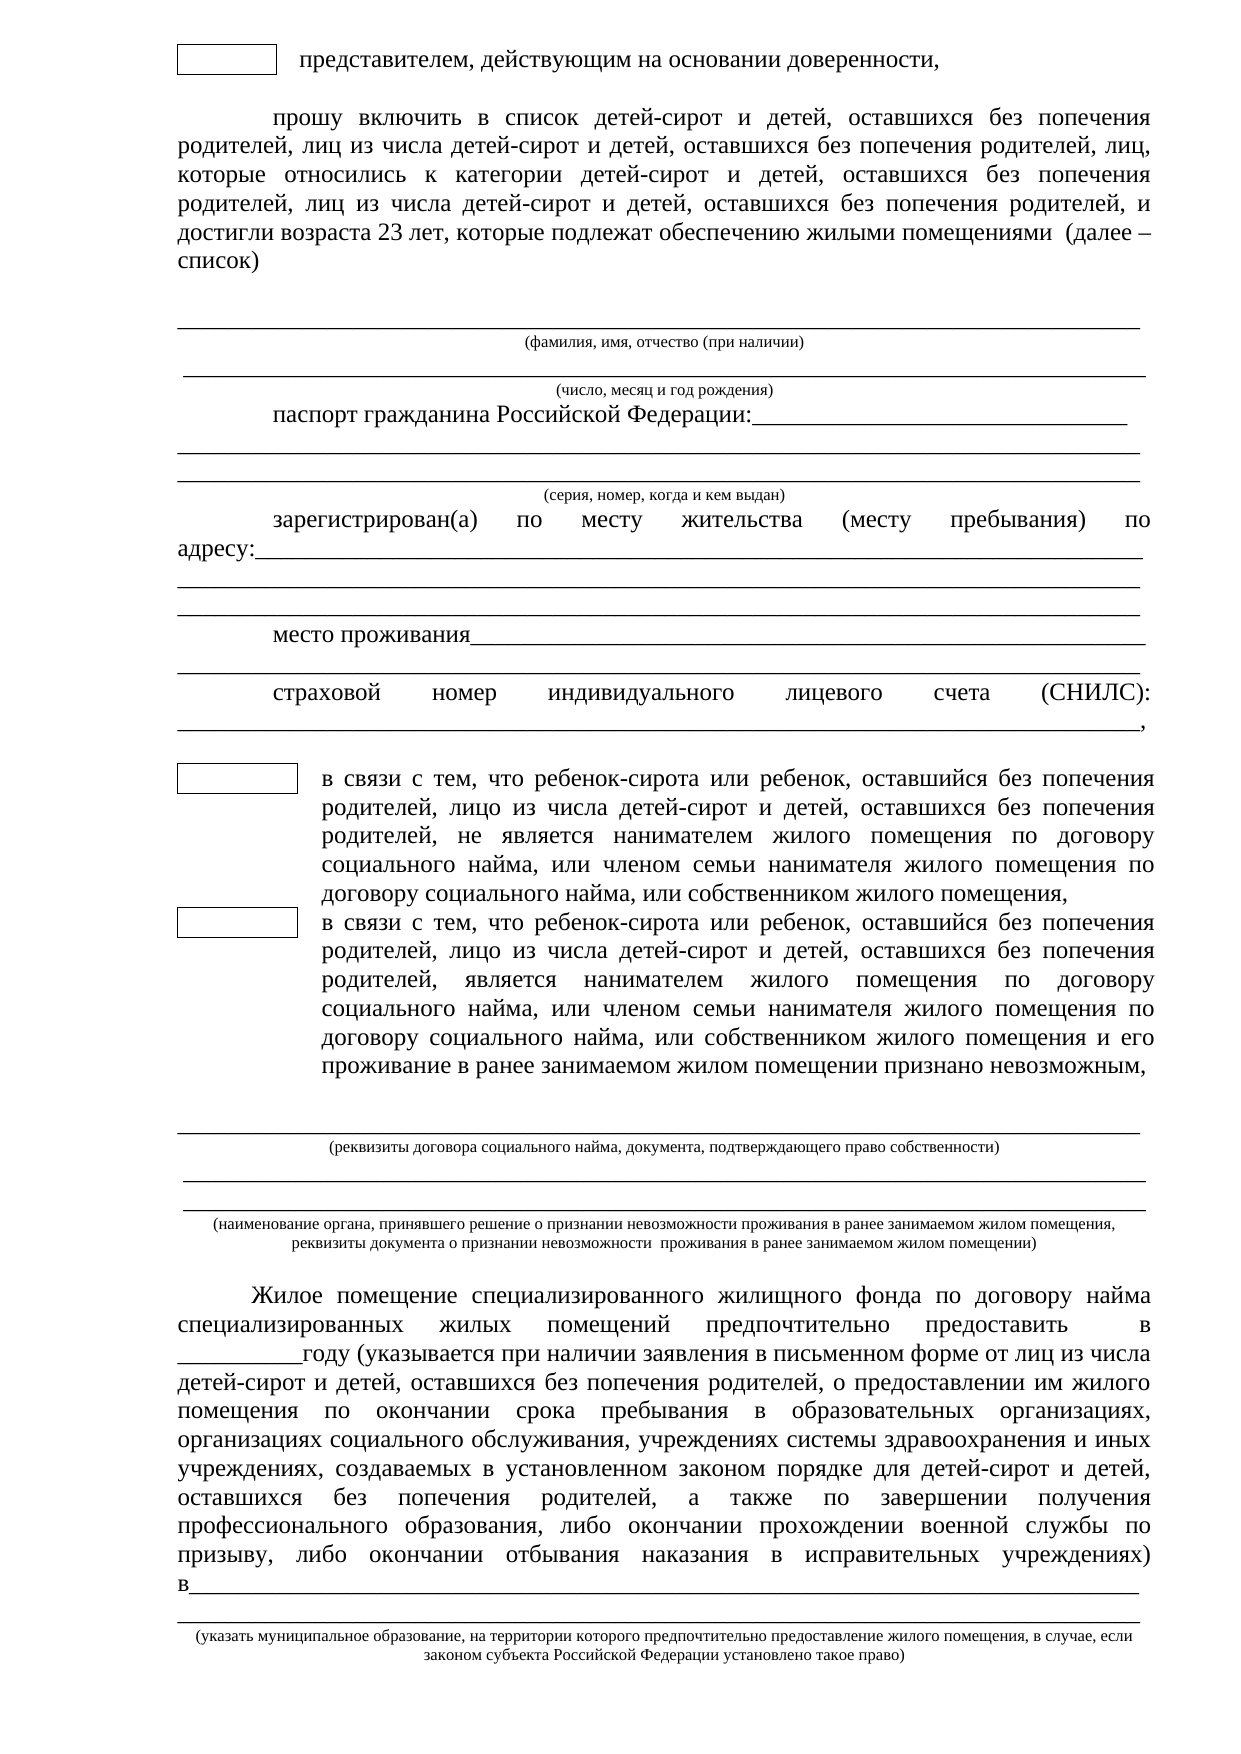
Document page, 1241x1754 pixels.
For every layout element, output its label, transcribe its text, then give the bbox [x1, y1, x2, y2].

text __________________________________________________________________________________________________________________________________________________________ [177, 1156, 1152, 1213]
table_header в связи с тем, что ребенок-сирота или ребенок, оставшийся без попечения родителей, лицо из числа детей-сирот и детей, оставшихся без попечения родителей, не является нанимателем жилого помещения по договору социального найма, или членом семьи нанимателя жилого помещения по договору социального найма, или собственником жилого помещения, [310, 763, 1167, 907]
text _____________________________________________________________________________ [177, 1108, 1152, 1137]
text (число, месяц и год рождения) [177, 380, 1152, 399]
table_cell [166, 44, 288, 102]
text паспорт гражданина Российской Федерации:______________________________ [177, 399, 1152, 428]
text _____________________________________________________________________________ [177, 648, 1152, 677]
text __________________________________________________________________________________________________________________________________________________________ [177, 428, 1152, 485]
text _____________________________________________________________________________ [177, 303, 1152, 332]
text _____________________________________________________________________________ [177, 351, 1152, 380]
text (наименование органа, принявшего решение о признании невозможности проживания в ранее занимаемом жилом помещения, реквизиты документа о признании невозможности проживания в ранее занимаемом жилом помещении) [177, 1213, 1152, 1252]
text (указать муниципальное образование, на территории которого предпочтительно предоставление жилого помещения, в случае, если законом субъекта Российской Федерации установлено такое право) [177, 1626, 1152, 1664]
table_header [166, 763, 310, 907]
text зарегистрирован(а) по месту жительства (месту пребывания) по адресу:_________________________________________________________________________________________________________________________________________________________________________________________________________________________________ [177, 504, 1152, 619]
text прошу включить в список детей-сирот и детей, оставшихся без попечения родителей, лиц из числа детей-сирот и детей, оставшихся без попечения родителей, лиц, которые относились к категории детей-сирот и детей, оставшихся без попечения родителей, лиц из числа детей-сирот и детей, оставшихся без попечения родителей, и достигли возраста 23 лет, которые подлежат обеспечению жилыми помещениями (далее – список) [177, 102, 1152, 274]
text (серия, номер, когда и кем выдан) [177, 485, 1152, 504]
table_cell представителем, действующим на основании доверенности, [288, 44, 1167, 102]
text (реквизиты договора социального найма, документа, подтверждающего право собственности) [177, 1137, 1152, 1156]
table_cell в связи с тем, что ребенок-сирота или ребенок, оставшийся без попечения родителей, лицо из числа детей-сирот и детей, оставшихся без попечения родителей, является нанимателем жилого помещения по договору социального найма, или членом семьи нанимателя жилого помещения по договору социального найма, или собственником жилого помещения и его проживание в ранее занимаемом жилом помещении признано невозможным, [310, 907, 1167, 1079]
text Жилое помещение специализированного жилищного фонда по договору найма специализированных жилых помещений предпочтительно предоставить в __________году (указывается при наличии заявления в письменном форме от лиц из числа детей-сирот и детей, оставшихся без попечения родителей, о предоставлении им жилого помещения по окончании срока пребывания в образовательных организациях, организациях социального обслуживания, учреждениях системы здравоохранения и иных учреждениях, создаваемых в установленном законом порядке для детей-сирот и детей, оставшихся без попечения родителей, а также по завершении получения профессионального образования, либо окончании прохождении военной службы по призыву, либо окончании отбывания наказания в исправительных учреждениях) в____________________________________________________________________________ [177, 1281, 1152, 1597]
text страховой номер индивидуального лицевого счета (СНИЛС): _____________________________________________________________________________, [177, 677, 1152, 734]
text (фамилия, имя, отчество (при наличии) [177, 332, 1152, 351]
text место проживания______________________________________________________ [177, 619, 1152, 648]
text _____________________________________________________________________________ [177, 1597, 1152, 1626]
table_cell [166, 907, 310, 1079]
